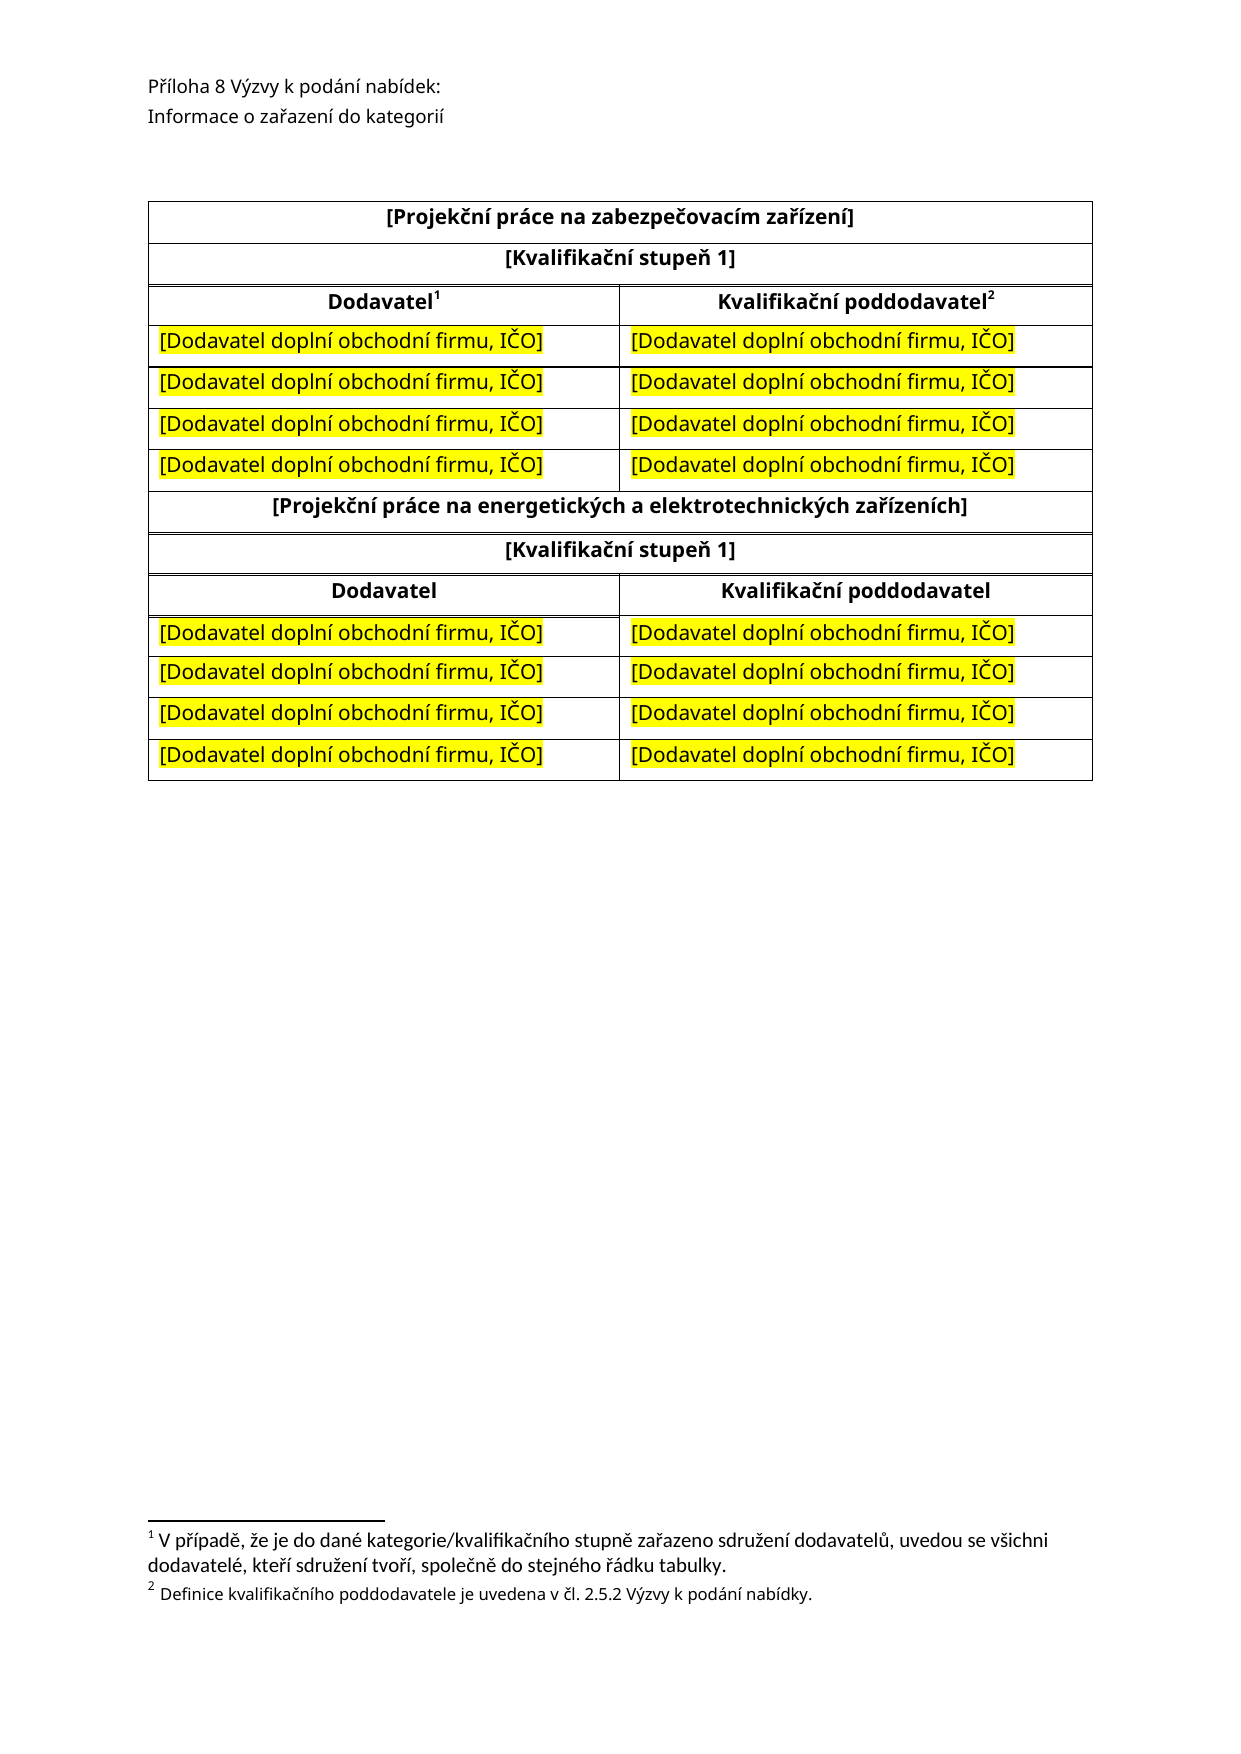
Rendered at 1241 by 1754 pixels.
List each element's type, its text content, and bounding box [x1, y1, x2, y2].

table_cell [Dodavatel doplní obchodní firmu, IČO] [620, 326, 1092, 366]
table_cell [Dodavatel doplní obchodní firmu, IČO] [149, 698, 619, 739]
table_cell [Dodavatel doplní obchodní firmu, IČO] [620, 409, 1092, 449]
table_cell [Dodavatel doplní obchodní firmu, IČO] [149, 368, 619, 408]
table_cell [Dodavatel doplní obchodní firmu, IČO] [149, 657, 619, 697]
table_cell Kvalifikační poddodavatel [620, 576, 1092, 614]
table_cell [Dodavatel doplní obchodní firmu, IČO] [620, 698, 1092, 739]
table_cell [Kvalifikační stupeň 1] [149, 244, 1092, 284]
table_cell [Dodavatel doplní obchodní firmu, IČO] [620, 657, 1092, 697]
table_cell [Dodavatel doplní obchodní firmu, IČO] [149, 618, 619, 656]
table_cell Kvalifikační poddodavatel [620, 287, 1092, 325]
table_cell [Dodavatel doplní obchodní firmu, IČO] [149, 326, 619, 366]
table_cell [Dodavatel doplní obchodní firmu, IČO] [620, 616, 1092, 656]
table_cell [Kvalifikační stupeň 1] [149, 535, 1092, 573]
table_header [Projekční práce na zabezpečovacím zařízení] [149, 202, 1092, 242]
table_cell [Dodavatel doplní obchodní firmu, IČO] [620, 368, 1092, 408]
table_cell Dodavatel [149, 287, 619, 325]
table_cell [Projekční práce na energetických a elektrotechnických zařízeních] [149, 492, 1092, 532]
table_cell Dodavatel [149, 576, 619, 614]
table_cell [Dodavatel doplní obchodní firmu, IČO] [620, 740, 1092, 780]
table_cell [Dodavatel doplní obchodní firmu, IČO] [620, 450, 1092, 491]
table_cell [Dodavatel doplní obchodní firmu, IČO] [149, 409, 619, 449]
table_cell [Dodavatel doplní obchodní firmu, IČO] [149, 450, 619, 491]
table_cell [Dodavatel doplní obchodní firmu, IČO] [149, 740, 619, 780]
